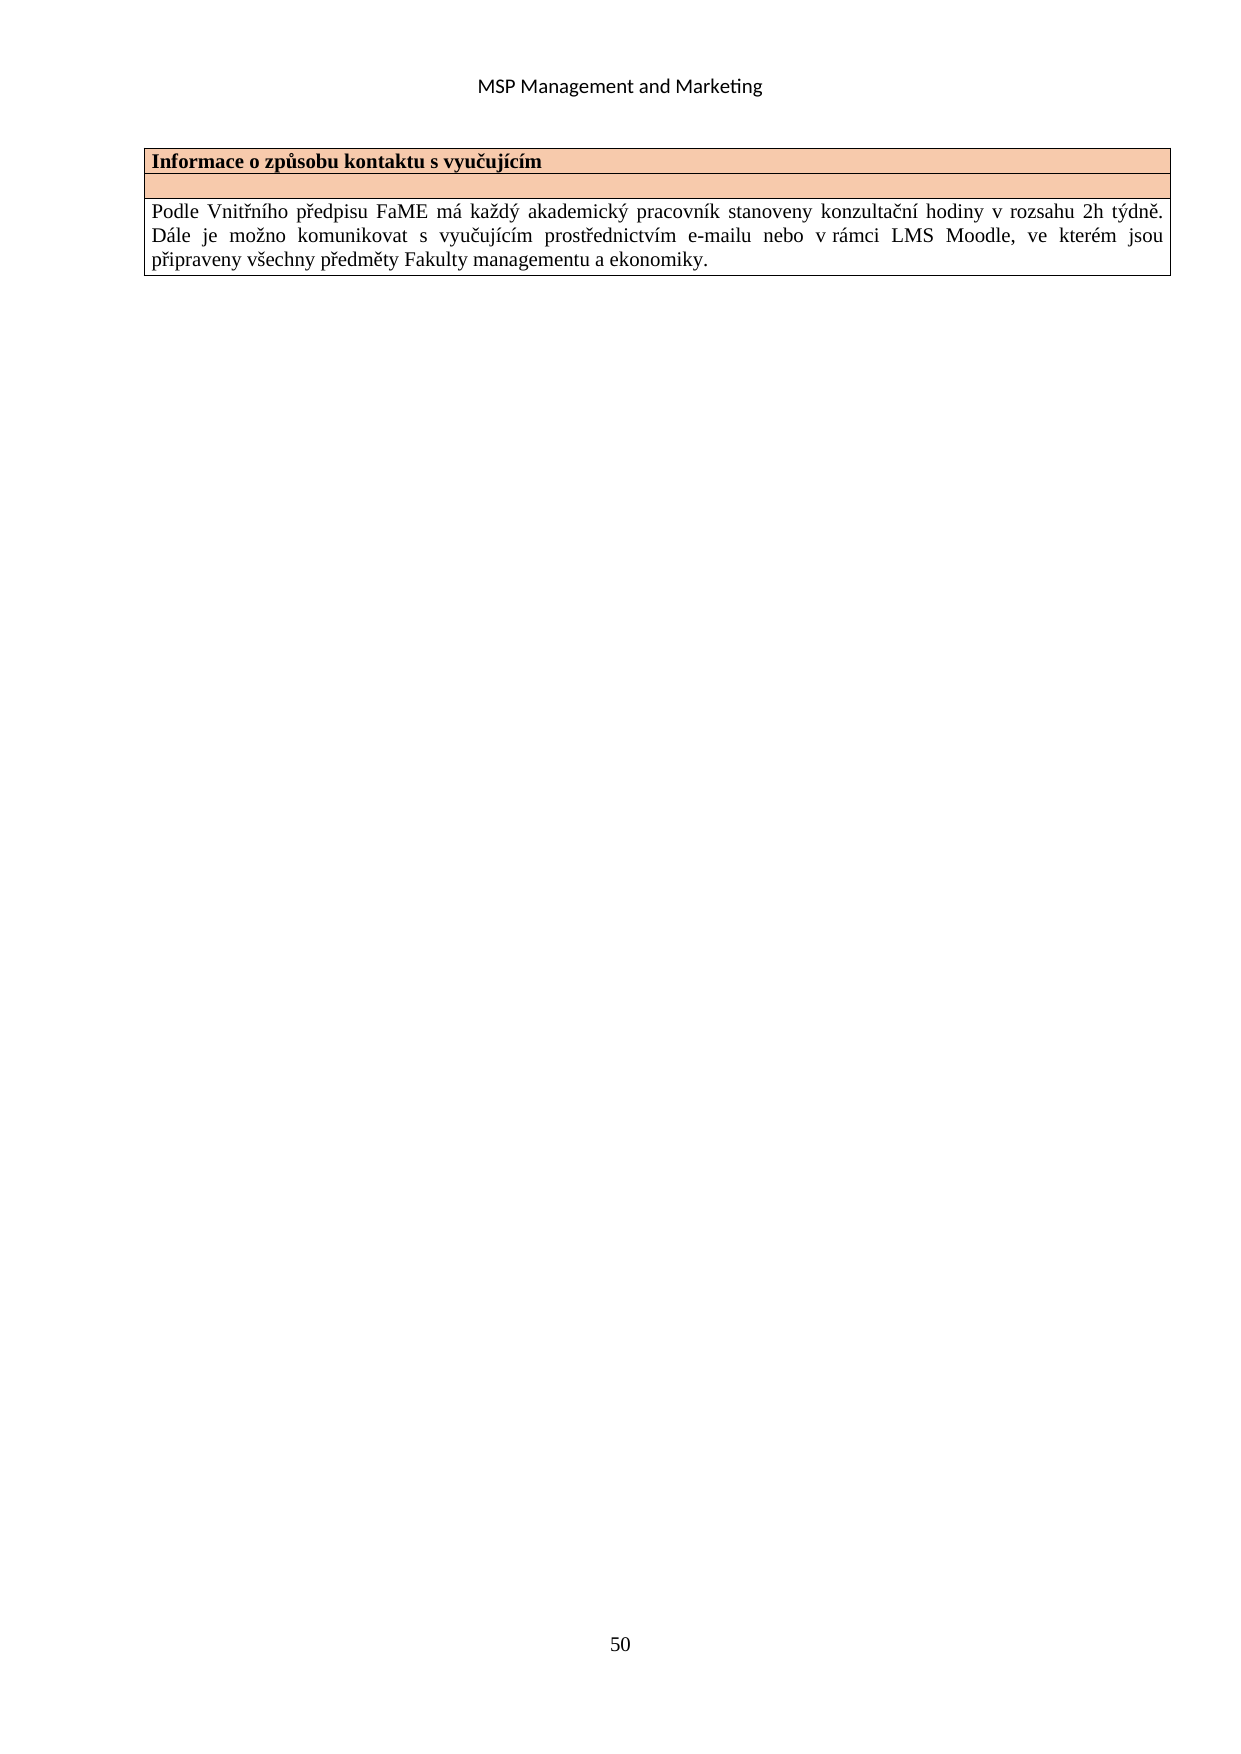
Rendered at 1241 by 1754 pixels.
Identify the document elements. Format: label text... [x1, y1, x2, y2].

table_cell Informace o způsobu kontaktu s vyučujícím [145, 149, 1170, 173]
table_cell Podle Vnitřního předpisu FaME má každý akademický pracovník stanoveny konzultační hodiny v rozsahu 2h týdně. Dále je možno komunikovat s vyučujícím prostřednictvím e-mailu nebo v rámci LMS Moodle, ve kterém jsou připraveny všechny předměty Fakulty managementu a ekonomiky. [145, 199, 1170, 275]
table_cell [145, 174, 1170, 198]
